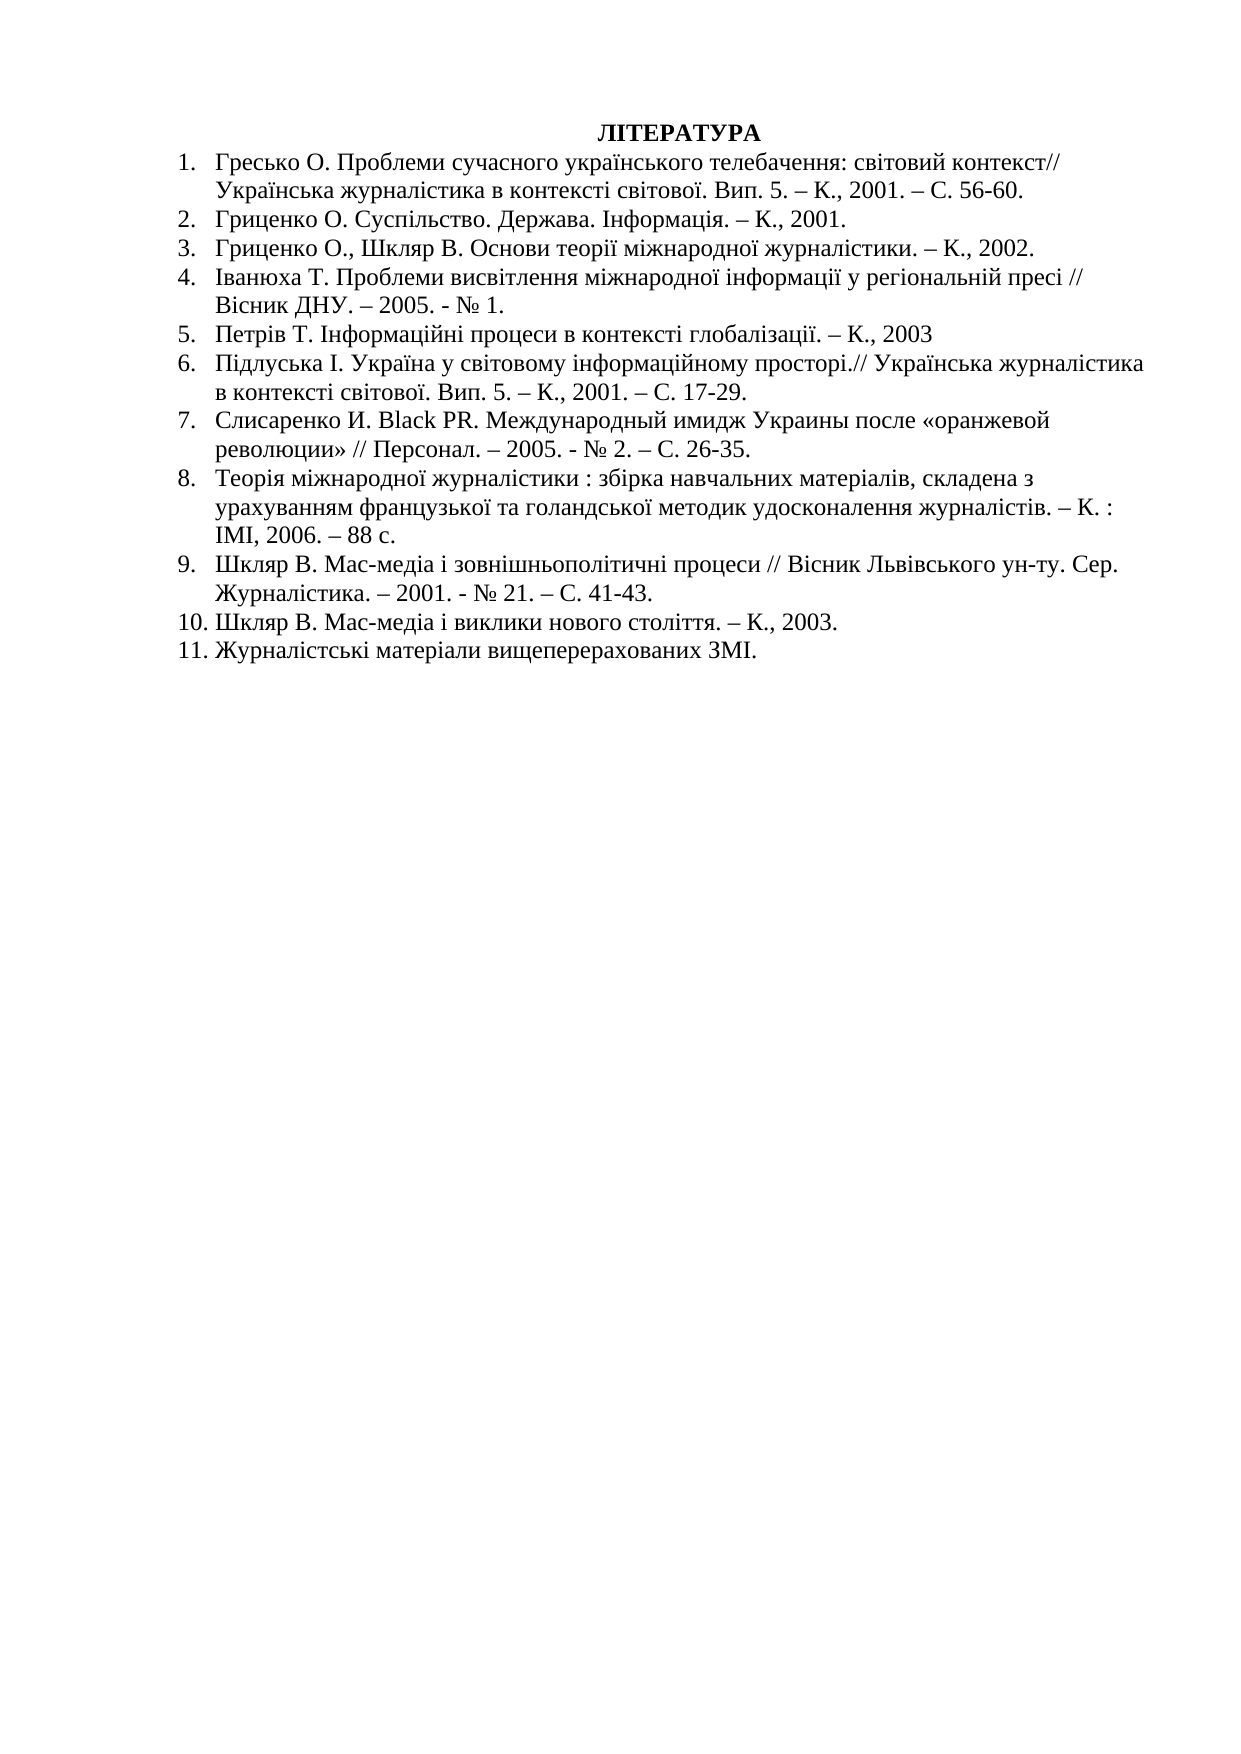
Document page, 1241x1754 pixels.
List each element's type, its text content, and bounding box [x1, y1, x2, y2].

list Журналістські матеріали вищеперерахованих ЗМІ. [177, 636, 1152, 664]
list Слисаренко И. Black PR. Международный имидж Украины после «оранжевой революции» // Персонал. – 2005. - № 2. – С. 26-35. [177, 406, 1152, 463]
list Петрів Т. Інформаційні процеси в контексті глобалізації. – К., 2003 [177, 319, 1152, 348]
text ЛІТЕРАТУРА [177, 118, 1152, 147]
list Теорія міжнародної журналістики : збірка навчальних матеріалів, складена з урахуванням французької та голандської методик удосконалення журналістів. – К. : ІМІ, 2006. – 88 с. [177, 463, 1152, 549]
list Іванюха Т. Проблеми висвітлення міжнародної інформації у регіональній пресі // Вісник ДНУ. – 2005. - № 1. [177, 262, 1152, 319]
list Шкляр В. Мас-медіа і виклики нового століття. – К., 2003. [177, 607, 1152, 636]
list Підлуська І. Україна у світовому інформаційному просторі.// Українська журналістика в контексті світової. Вип. 5. – К., 2001. – С. 17-29. [177, 348, 1152, 406]
list Шкляр В. Мас-медіа і зовнішньополітичні процеси // Вісник Львівського ун-ту. Сер. Журналістика. – 2001. - № 21. – С. 41-43. [177, 549, 1152, 607]
list Гриценко О., Шкляр В. Основи теорії міжнародної журналістики. – К., 2002. [177, 233, 1152, 262]
list Гриценко О. Суспільство. Держава. Інформація. – К., 2001. [177, 204, 1152, 233]
list Гресько О. Проблеми сучасного українського телебачення: світовий контекст// Українська журналістика в контексті світової. Вип. 5. – К., 2001. – С. 56-60. [177, 147, 1152, 204]
